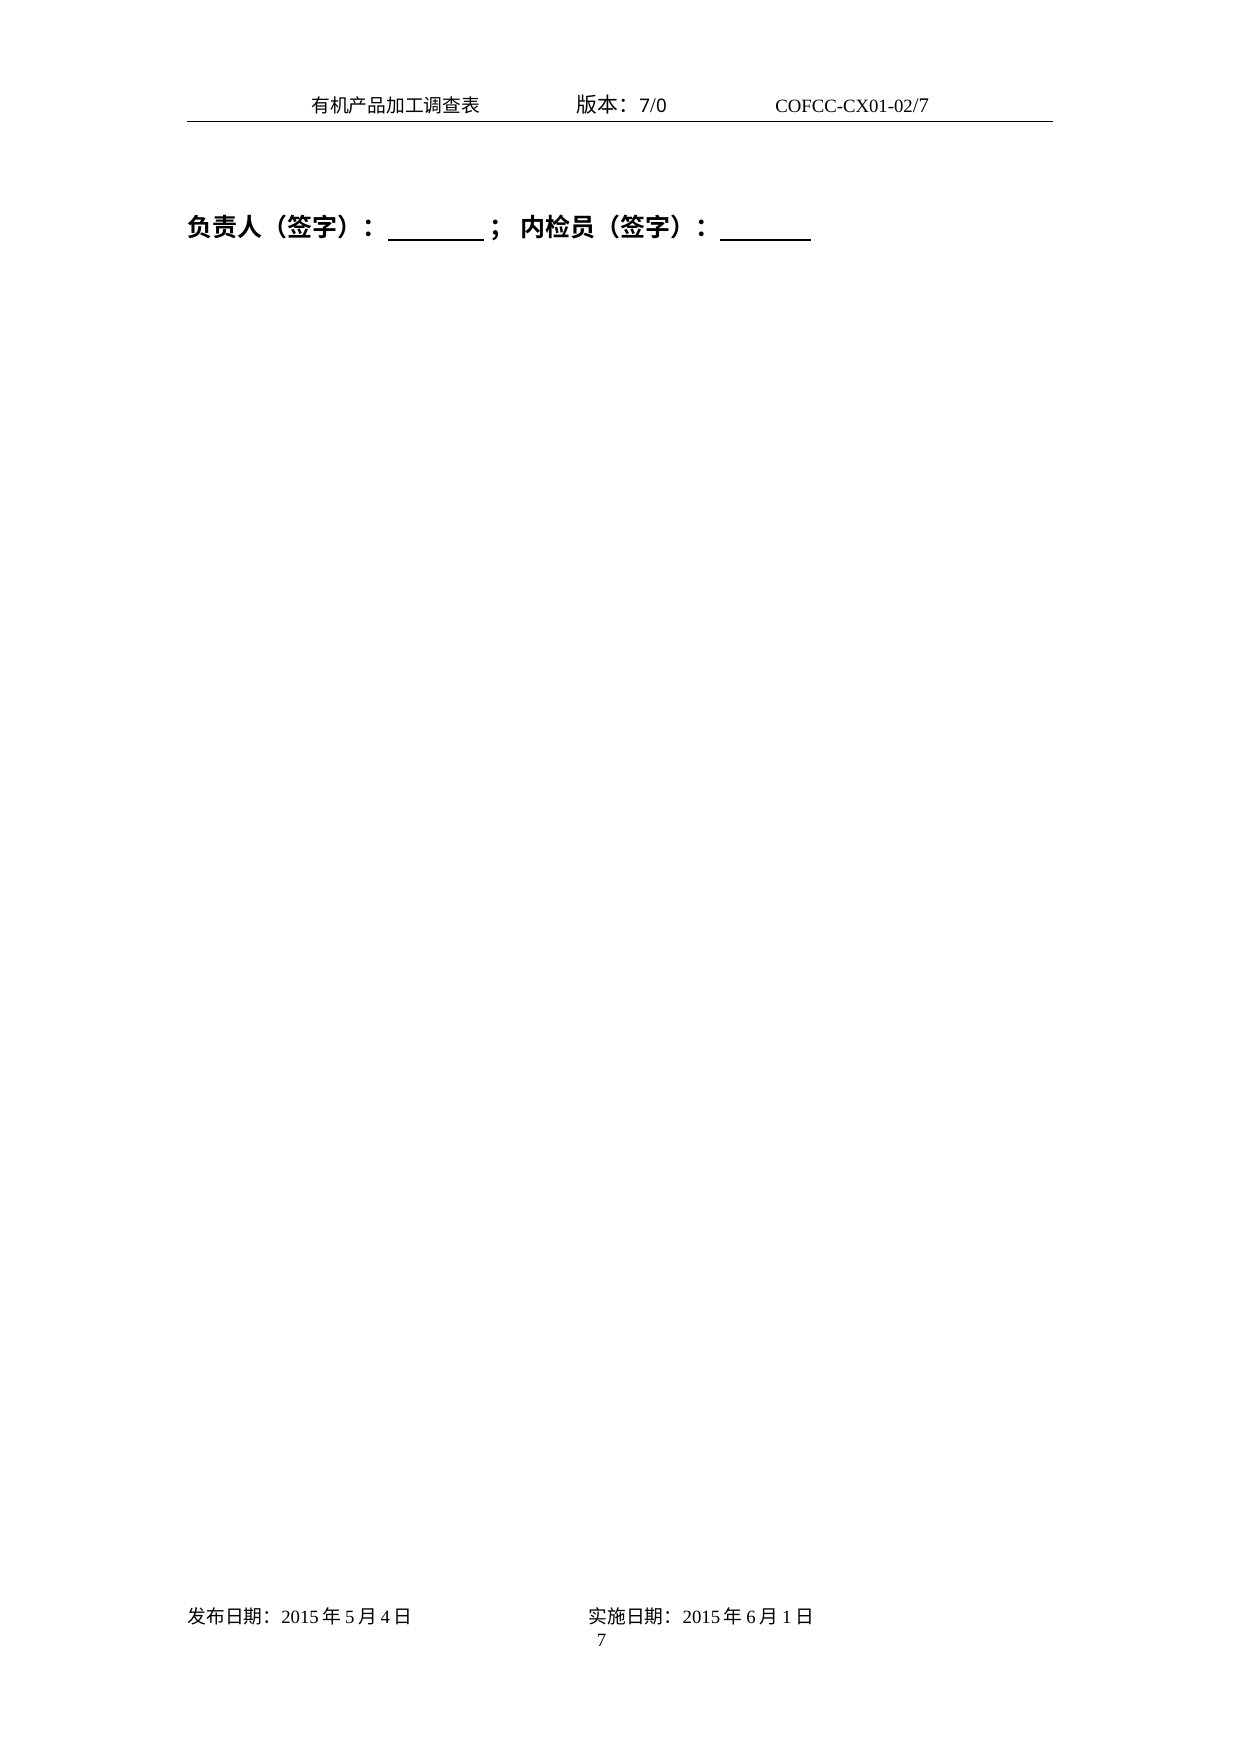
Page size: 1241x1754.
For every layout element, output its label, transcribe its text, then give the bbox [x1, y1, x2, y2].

text 负责人（签字）： ； 内检员（签字）： [187, 193, 1053, 258]
